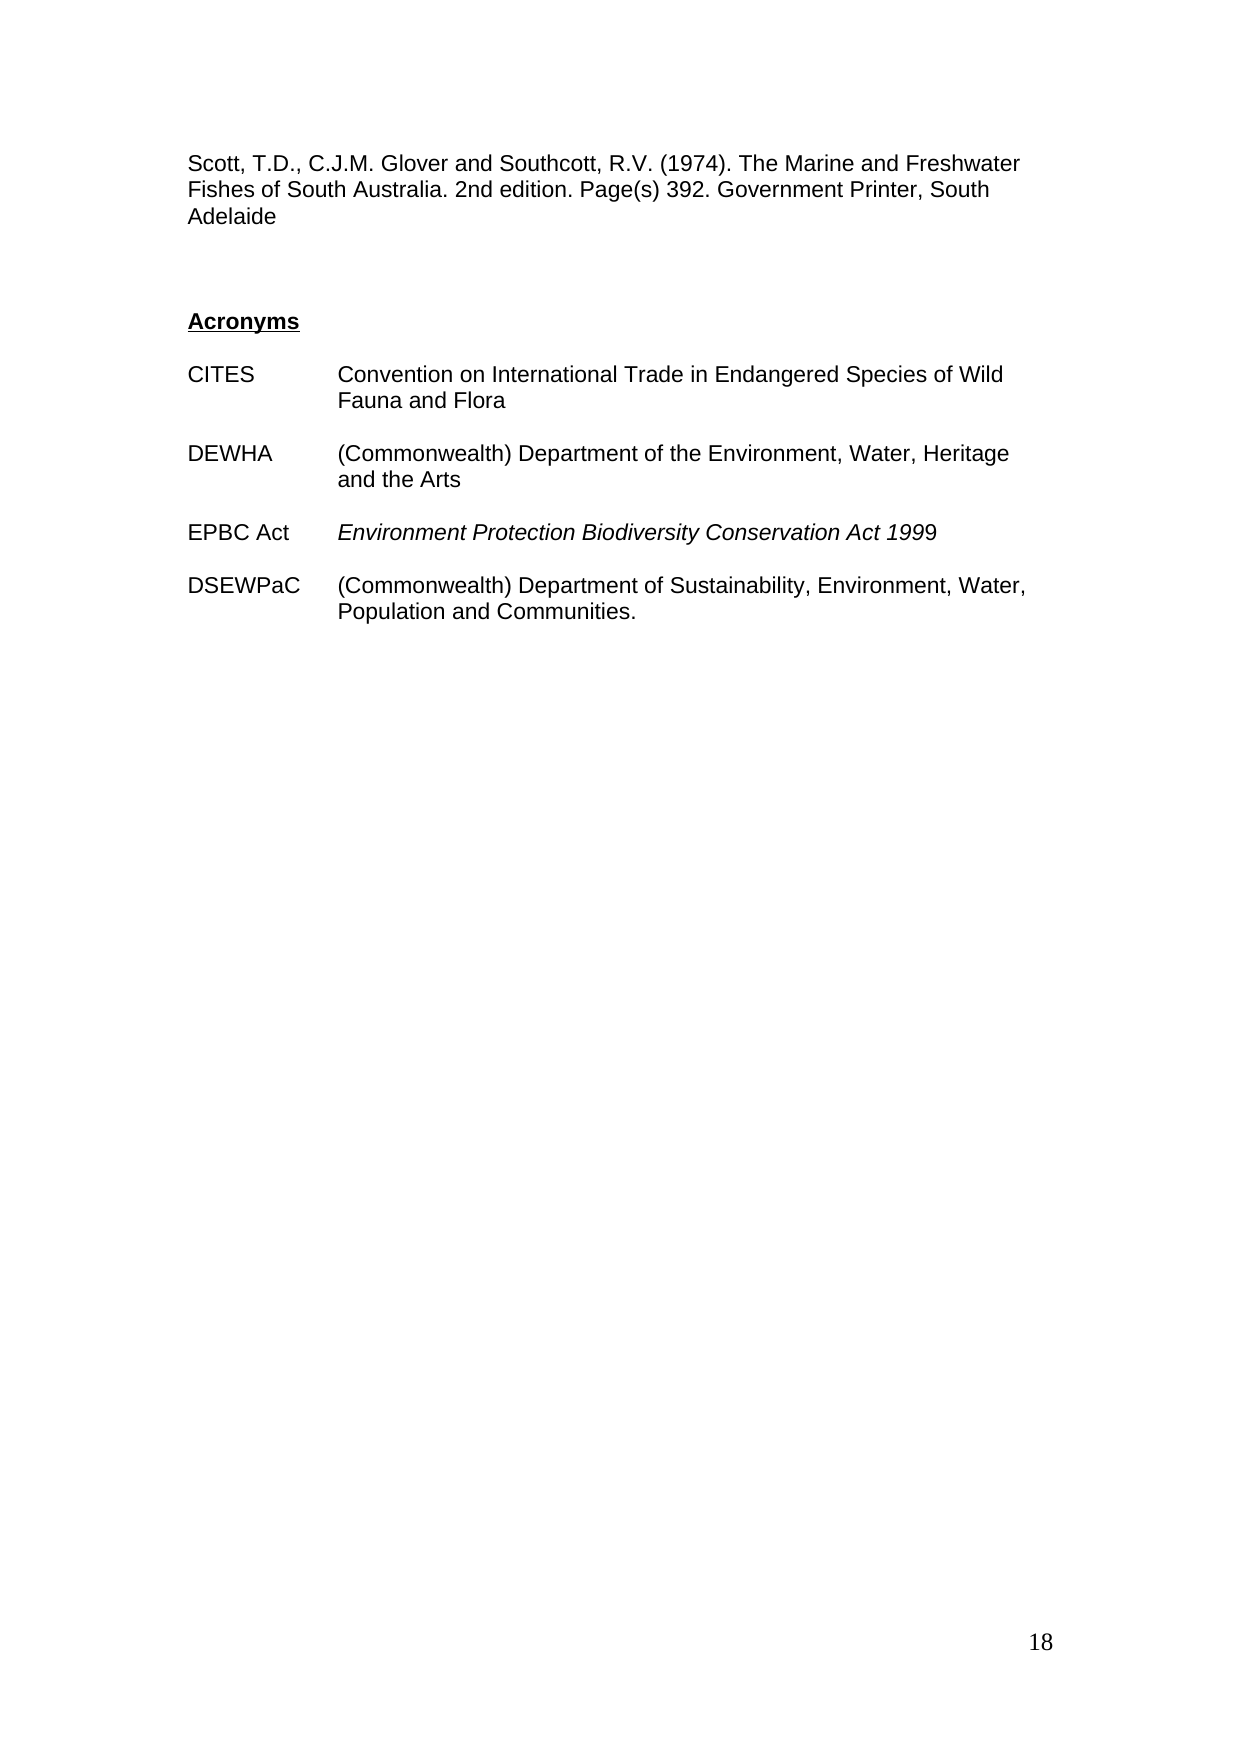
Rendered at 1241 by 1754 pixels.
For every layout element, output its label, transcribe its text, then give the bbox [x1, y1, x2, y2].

text EPBC Act Environment Protection Biodiversity Conservation Act 1999 [187, 519, 1053, 545]
text DEWHA (Commonwealth) Department of the Environment, Water, Heritage and the Arts [187, 440, 1053, 493]
text DSEWPaC (Commonwealth) Department of Sustainability, Environment, Water, Population and Communities. [187, 572, 1053, 624]
subtitle Acronyms [187, 308, 1053, 334]
text CITES Convention on International Trade in Endangered Species of Wild Fauna and Flora [187, 361, 1053, 413]
text Scott, T.D., C.J.M. Glover and Southcott, R.V. (1974). The Marine and Freshwater Fishes of South Australia. 2nd edition. Page(s) 392. Government Printer, South Adelaide [187, 150, 1053, 229]
